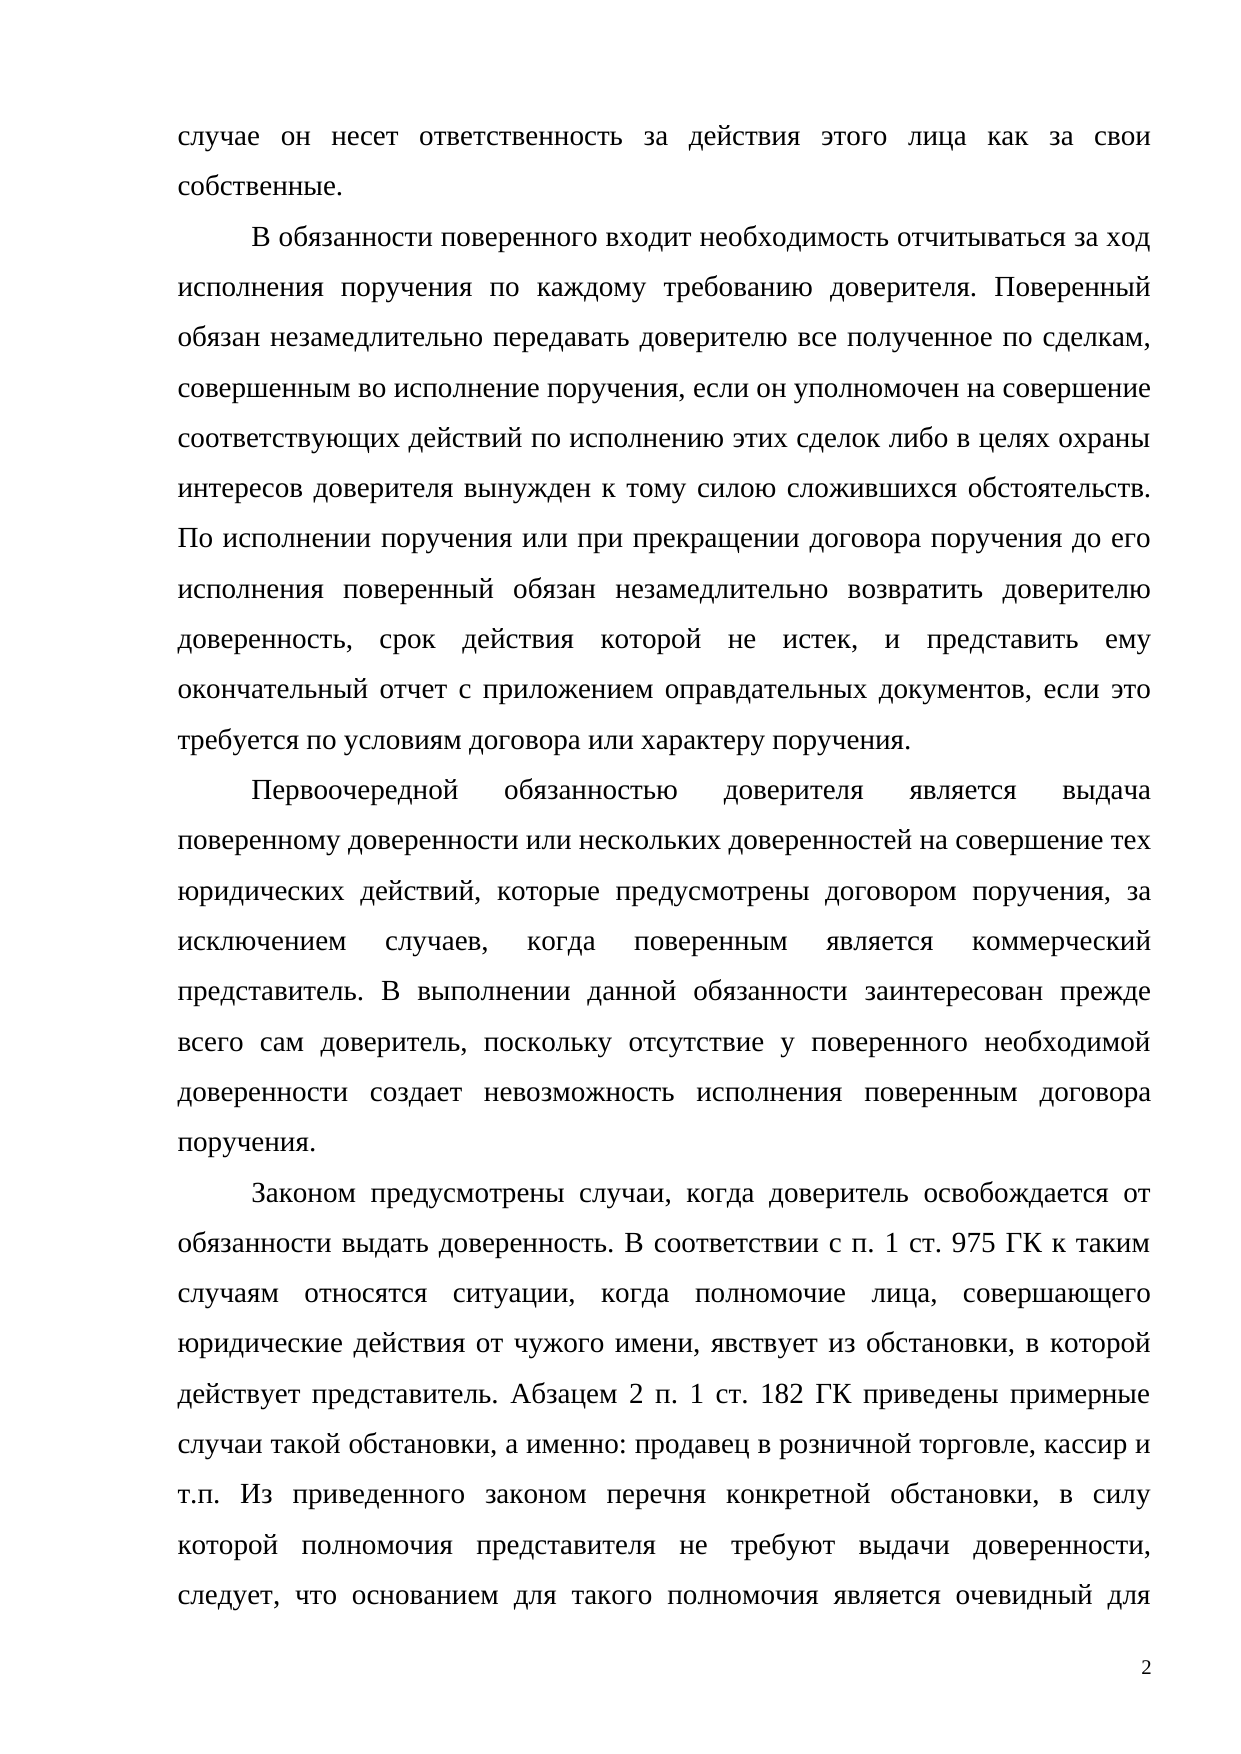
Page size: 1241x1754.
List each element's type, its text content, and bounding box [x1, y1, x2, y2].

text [177, 1175, 1152, 1611]
text В обязанности поверенного входит необходимость отчитываться за ход исполнения поручения по каждому требованию доверителя. Поверенный обязан незамедлительно передавать доверителю все полученное по сделкам, совершенным во исполнение поручения, если он уполномочен на совершение соответствующих действий по исполнению этих сделок либо в целях охраны интересов доверителя вынужден к тому силою сложившихся обстоятельств. По исполнении поручения или при прекращении договора поручения до его исполнения поверенный обязан незамедлительно возвратить доверителю доверенность, срок действия которой не истек, и представить ему окончательный отчет с приложением оправдательных документов, если это требуется по условиям договора или характеру поручения. [177, 219, 1152, 755]
text Первоочередной обязанностью доверителя является выдача поверенному доверенности или нескольких доверенностей на совершение тех юридических действий, которые предусмотрены договором поручения, за исключением случаев, когда поверенным является коммерческий представитель. В выполнении данной обязанности заинтересован прежде всего сам доверитель, поскольку отсутствие у поверенного необходимой доверенности создает невозможность исполнения поверенным договора поручения. [177, 772, 1152, 1158]
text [177, 118, 1152, 202]
